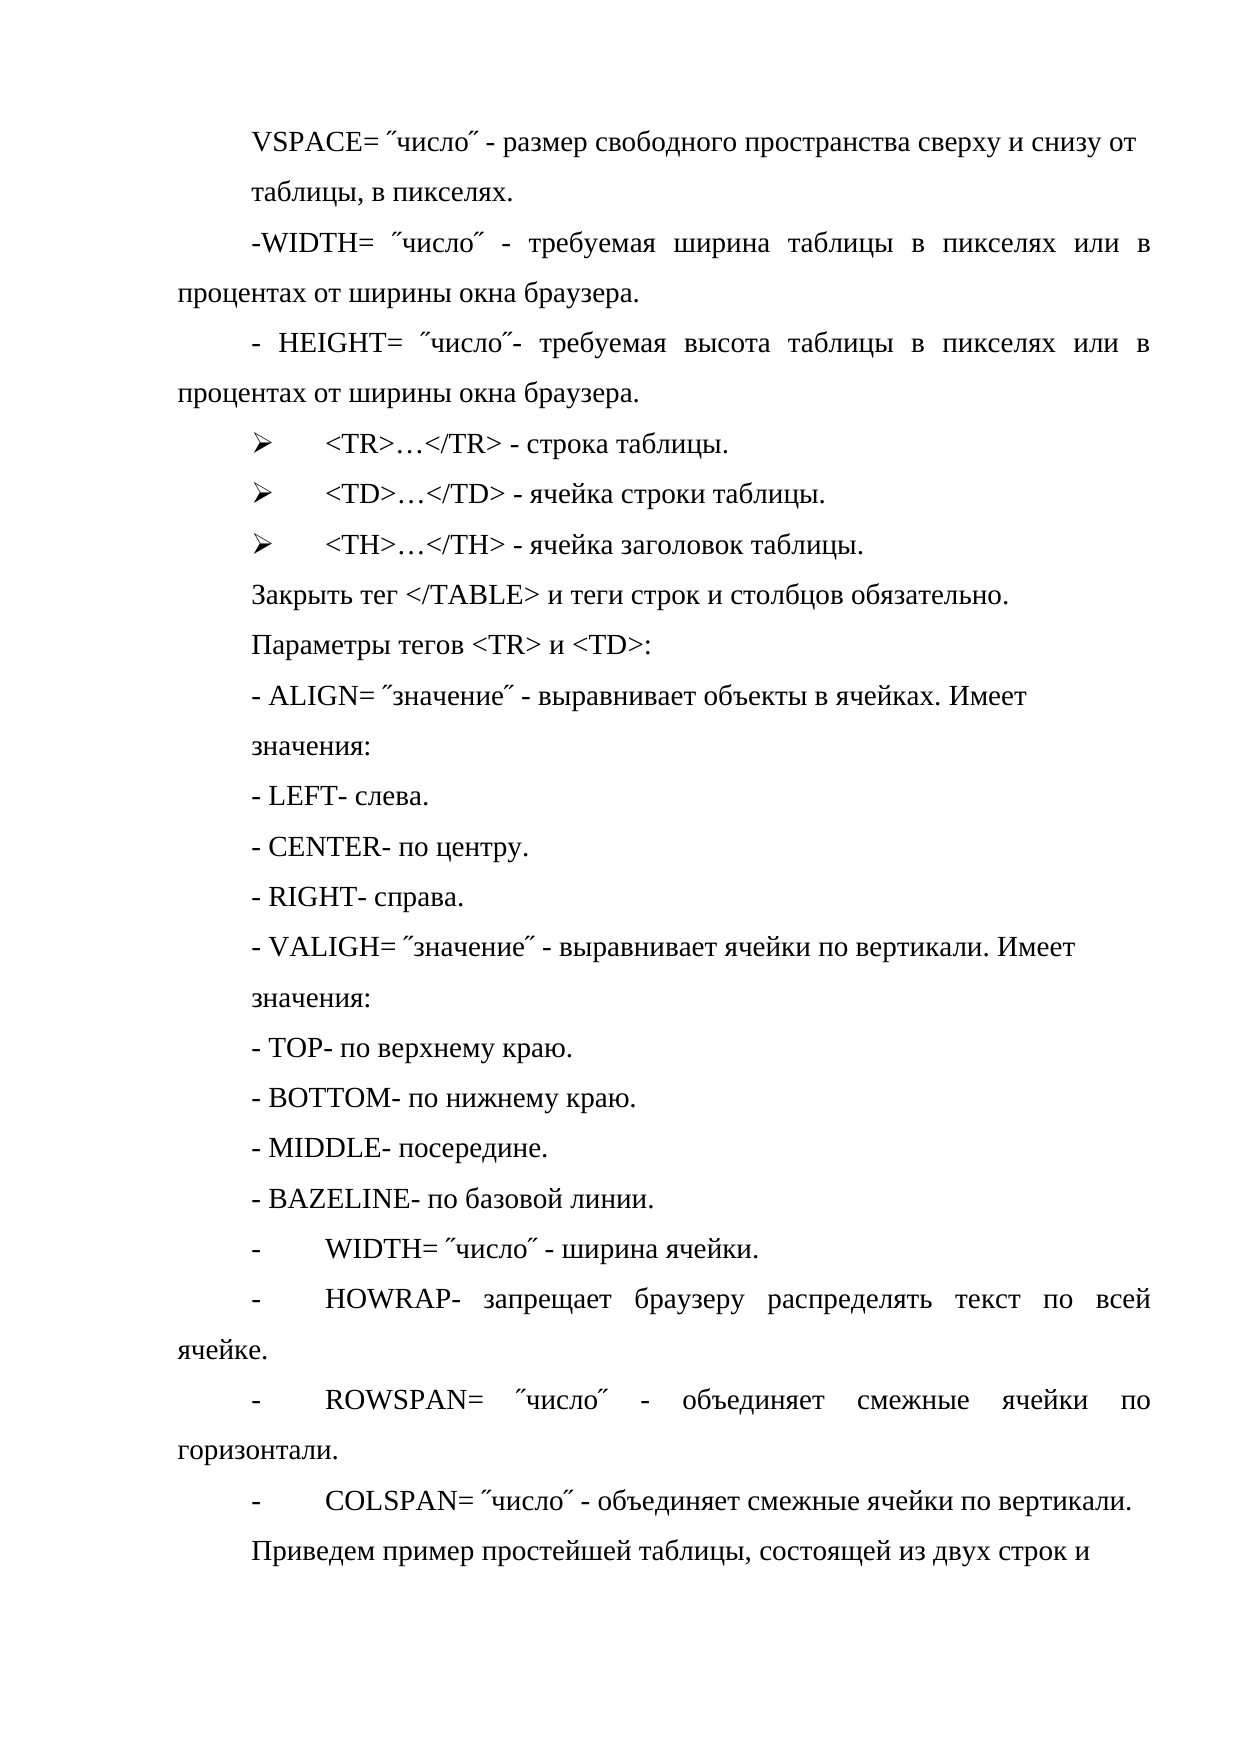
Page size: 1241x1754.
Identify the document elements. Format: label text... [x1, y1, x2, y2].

text - BOTTOM- по нижнему краю. [177, 1080, 1152, 1114]
text - MIDDLE- посередине. [177, 1131, 1152, 1164]
list ROWSPAN= ˝число˝ - объединяет смежные ячейки по горизонтали. [177, 1382, 1152, 1466]
text - CENTER- по центру. [177, 829, 1152, 862]
list <TR>…</TR> - строка таблицы. [177, 426, 1152, 459]
text значения: [177, 980, 1152, 1013]
text Закрыть тег </TABLE> и теги строк и столбцов обязательно. [177, 577, 1152, 611]
text - BAZELINE- по базовой линии. [177, 1181, 1152, 1214]
text - ALIGN= ˝значение˝ - выравнивает объекты в ячейках. Имеет [177, 678, 1152, 711]
list COLSPAN= ˝число˝ - объединяет смежные ячейки по вертикали. [177, 1483, 1152, 1516]
text -WIDTH= ˝число˝ - требуемая ширина таблицы в пикселях или в процентах от ширины окна браузера. [177, 225, 1152, 308]
text Приведем пример простейшей таблицы, состоящей из двух строк и [177, 1533, 1152, 1567]
list HOWRAP- запрещает браузеру распределять текст по всей ячейке. [177, 1282, 1152, 1365]
text - RIGHT- справа. [177, 879, 1152, 913]
list WIDTH= ˝число˝ - ширина ячейки. [177, 1231, 1152, 1265]
list <TD>…</TD> - ячейка строки таблицы. [177, 476, 1152, 510]
text значения: [177, 728, 1152, 762]
text - VALIGH= ˝значение˝ - выравнивает ячейки по вертикали. Имеет [177, 929, 1152, 963]
text таблицы, в пикселях. [177, 174, 1152, 208]
text Параметры тегов <TR> и <TD>: [177, 627, 1152, 661]
text - TOP- по верхнему краю. [177, 1030, 1152, 1063]
list <TH>…</TH> - ячейка заголовок таблицы. [177, 527, 1152, 560]
text VSPACE= ˝число˝ - размер свободного пространства сверху и снизу от [177, 124, 1152, 158]
text - HEIGHT= ˝число˝- требуемая высота таблицы в пикселях или в процентах от ширины окна браузера. [177, 325, 1152, 409]
text - LEFT- слева. [177, 778, 1152, 812]
